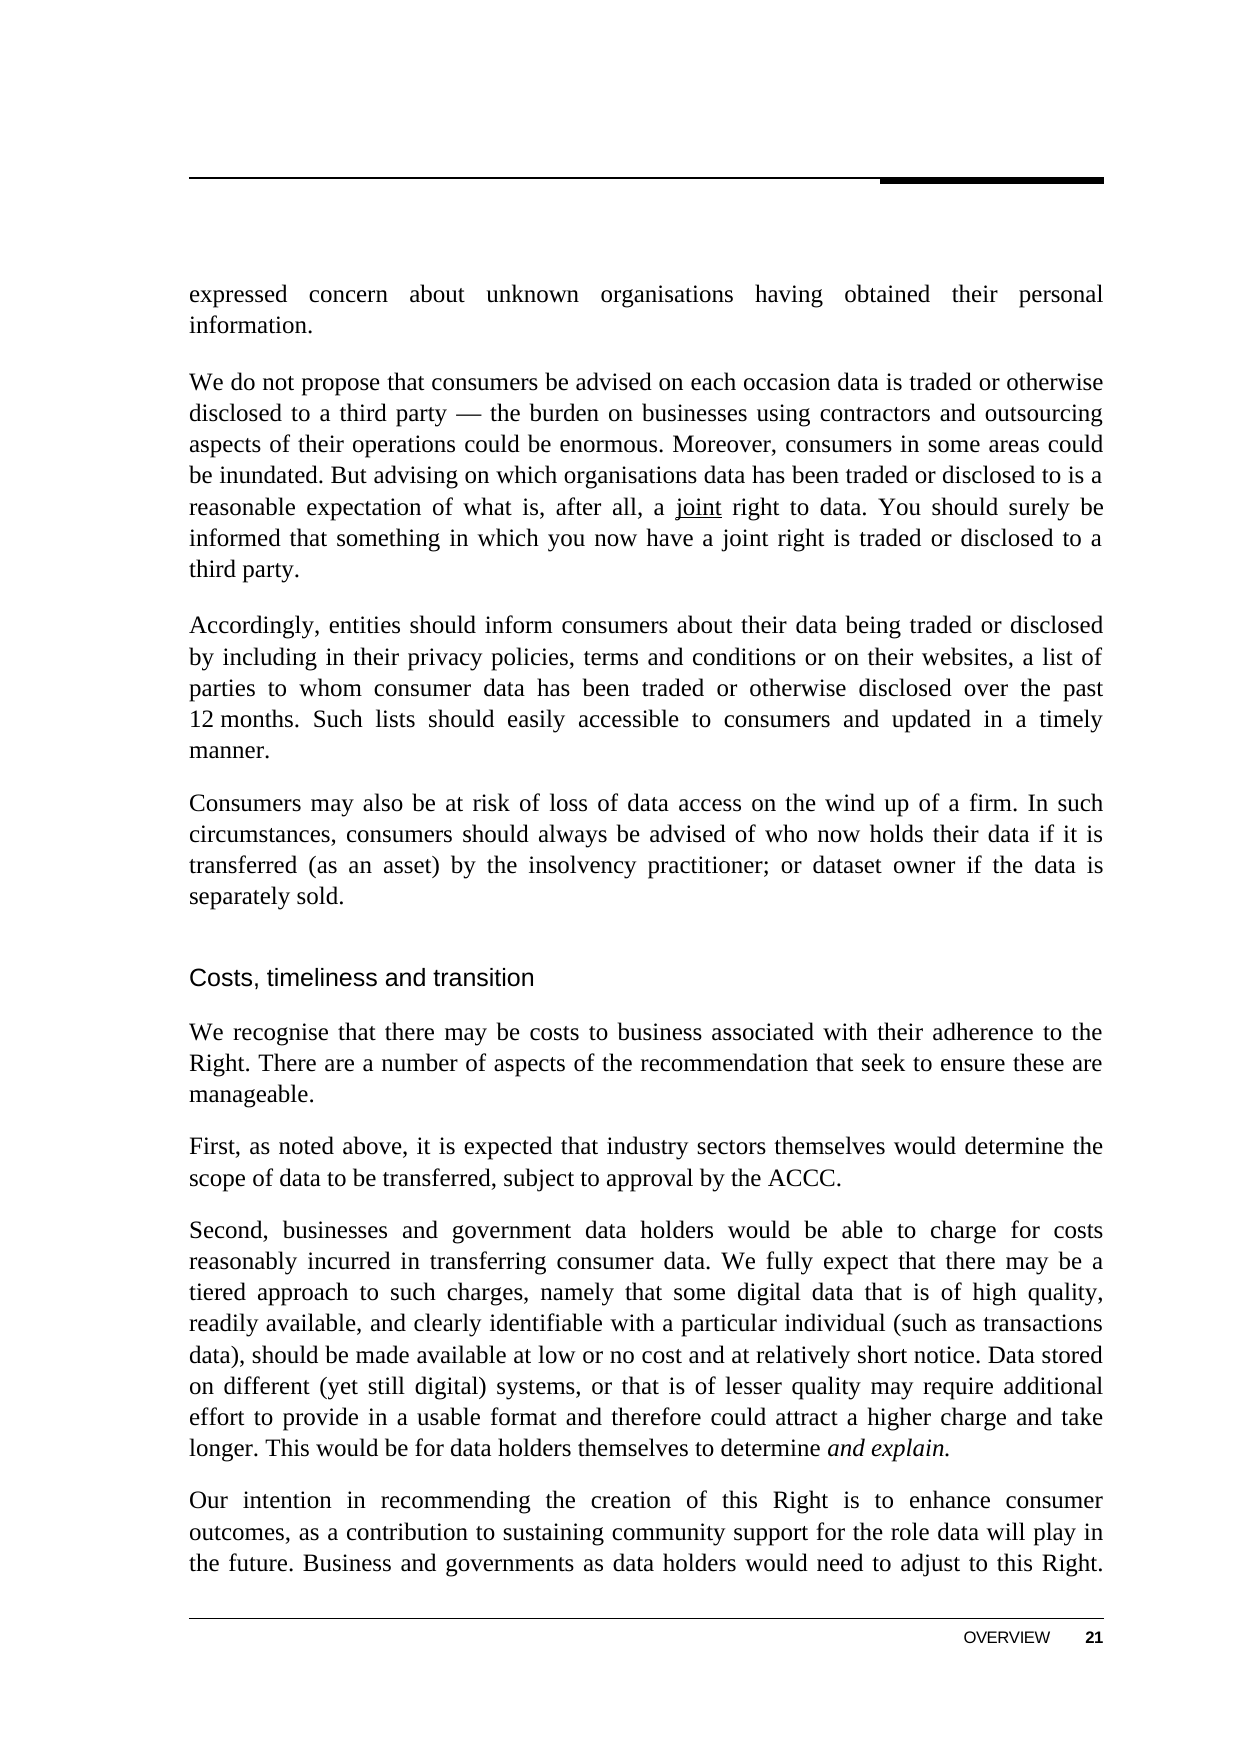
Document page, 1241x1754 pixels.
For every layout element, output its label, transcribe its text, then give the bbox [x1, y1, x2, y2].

text Accordingly, entities should inform consumers about their data being traded or disclosed by including in their privacy policies, terms and conditions or on their websites, a list of parties to whom consumer data has been traded or otherwise disclosed over the past 12 months. Such lists should easily accessible to consumers and updated in a timely manner. [189, 608, 1104, 764]
text First, as noted above, it is expected that industry sectors themselves would determine the scope of data to be transferred, subject to approval by the ACCC. [189, 1129, 1104, 1191]
text We do not propose that consumers be advised on each occasion data is traded or otherwise disclosed to a third party — the burden on businesses using contractors and outsourcing aspects of their operations could be enormous. Moreover, consumers in some areas could be inundated. But advising on which organisations data has been traded or disclosed to is a reasonable expectation of what is, after all, a joint right to data. You should surely be informed that something in which you now have a joint right is traded or disclosed to a third party. [189, 364, 1104, 583]
text We recognise that there may be costs to business associated with their adherence to the Right. There are a number of aspects of the recommendation that seek to ensure these are manageable. [189, 1014, 1104, 1108]
subtitle Costs, timeliness and transition [189, 960, 1104, 993]
text Consumers may also be at risk of loss of data access on the wind up of a firm. In such circumstances, consumers should always be advised of who now holds their data if it is transferred (as an asset) by the insolvency practitioner; or dataset owner if the data is separately sold. [189, 785, 1104, 910]
text Second, businesses and government data holders would be able to charge for costs reasonably incurred in transferring consumer data. We fully expect that there may be a tiered approach to such charges, namely that some digital data that is of high quality, readily available, and clearly identifiable with a particular individual (such as transactions data), should be made available at low or no cost and at relatively short notice. Data stored on different (yet still digital) systems, or that is of lesser quality may require additional effort to provide in a usable format and therefore could attract a higher charge and take longer. This would be for data holders themselves to determine and explain. [189, 1212, 1104, 1462]
